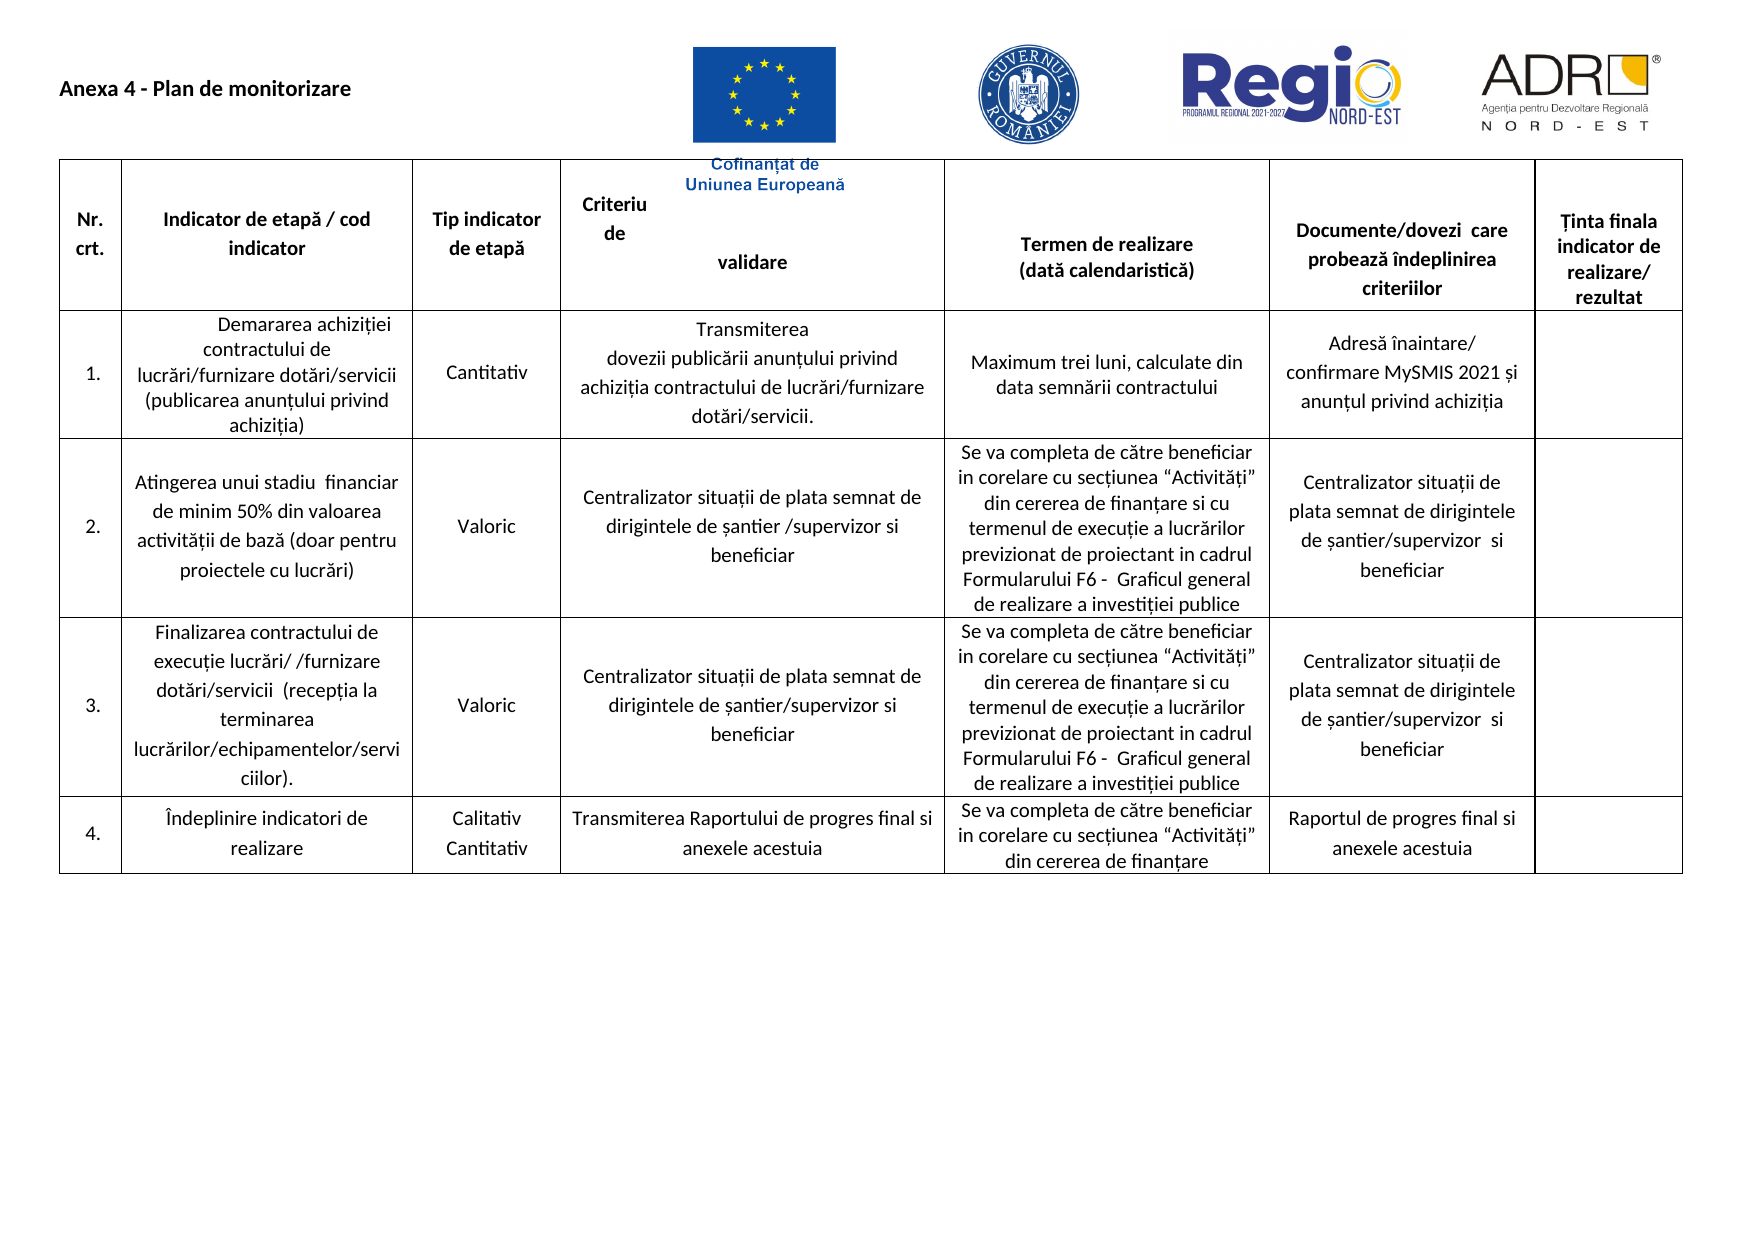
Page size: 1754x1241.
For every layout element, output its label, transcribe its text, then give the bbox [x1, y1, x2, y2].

table_header Termen de realizare (dată calendaristică) [945, 160, 1269, 310]
table_cell Se va completa de către beneficiar in corelare cu secțiunea “Activități” din cererea de finanțare si cu termenul de execuție a lucrărilor previzionat de proiectant in cadrul Formularului F6 - Graficul general de realizare a investiției publice [945, 618, 1269, 796]
table_cell [60, 797, 121, 873]
table_header Indicator de etapă / cod indicator [122, 160, 412, 310]
table_cell Raportul de progres final si anexele acestuia [1270, 797, 1534, 873]
table_cell Centralizator situații de plata semnat de dirigintele de șantier/supervizor si beneficiar [1270, 618, 1534, 796]
table_cell Maximum trei luni, calculate din data semnării contractului [945, 311, 1269, 438]
picture [1481, 54, 1661, 131]
table_cell [60, 618, 121, 796]
table_header Criteriu de validare [561, 160, 944, 310]
table_cell [1536, 311, 1682, 438]
table_header Documente/dovezi care probează îndeplinirea criteriilor [1270, 160, 1534, 310]
table_header Ținta finala indicator de realizare/ rezultat [1536, 160, 1682, 310]
table_cell Transmiterea dovezii publicării anunțului privind achiziția contractului de lucrări/furnizare dotări/servicii. [561, 311, 944, 438]
table_cell [1536, 797, 1682, 873]
table_cell Centralizator situații de plata semnat de dirigintele de șantier /supervizor si beneficiar [561, 439, 944, 617]
table_cell [1536, 439, 1682, 617]
table_cell Demararea achiziției contractului de lucrări/furnizare dotări/servicii (publicarea anunțului privind achiziția) [122, 311, 412, 438]
table_header Tip indicator de etapă [413, 160, 560, 310]
table_cell Se va completa de către beneficiar in corelare cu secțiunea “Activități” din cererea de finanțare si cu termenul de execuție a lucrărilor previzionat de proiectant in cadrul Formularului F6 - Graficul general de realizare a investiției publice [945, 439, 1269, 617]
table_header Nr. crt. [60, 160, 121, 310]
table_cell [1536, 618, 1682, 796]
picture [676, 29, 853, 159]
table_cell Se va completa de către beneficiar in corelare cu secțiunea “Activități” din cererea de finanțare [945, 797, 1269, 873]
table_cell Centralizator situații de plata semnat de dirigintele de șantier/supervizor si beneficiar [1270, 439, 1534, 617]
picture [977, 43, 1080, 145]
table_cell Valoric [413, 618, 560, 796]
table_cell Finalizarea contractului de execuție lucrări/ /furnizare dotări/servicii (recepția la terminarea lucrărilor/echipamentelor/serviciilor). [122, 618, 412, 796]
table_cell Îndeplinire indicatori de realizare [122, 797, 412, 873]
table_cell Centralizator situații de plata semnat de dirigintele de șantier/supervizor si beneficiar [561, 618, 944, 796]
table_cell Adresă înaintare/ confirmare MySMIS 2021 și anunțul privind achiziția [1270, 311, 1534, 438]
table_cell Transmiterea Raportului de progres final si anexele acestuia [561, 797, 944, 873]
table_cell Calitativ Cantitativ [413, 797, 560, 873]
table_cell Cantitativ [413, 311, 560, 438]
table_cell [60, 439, 121, 617]
table_cell [60, 311, 121, 438]
table_cell Atingerea unui stadiu financiar de minim 50% din valoarea activității de bază (doar pentru proiectele cu lucrări) [122, 439, 412, 617]
picture [1162, 27, 1415, 145]
table_cell Valoric [413, 439, 560, 617]
